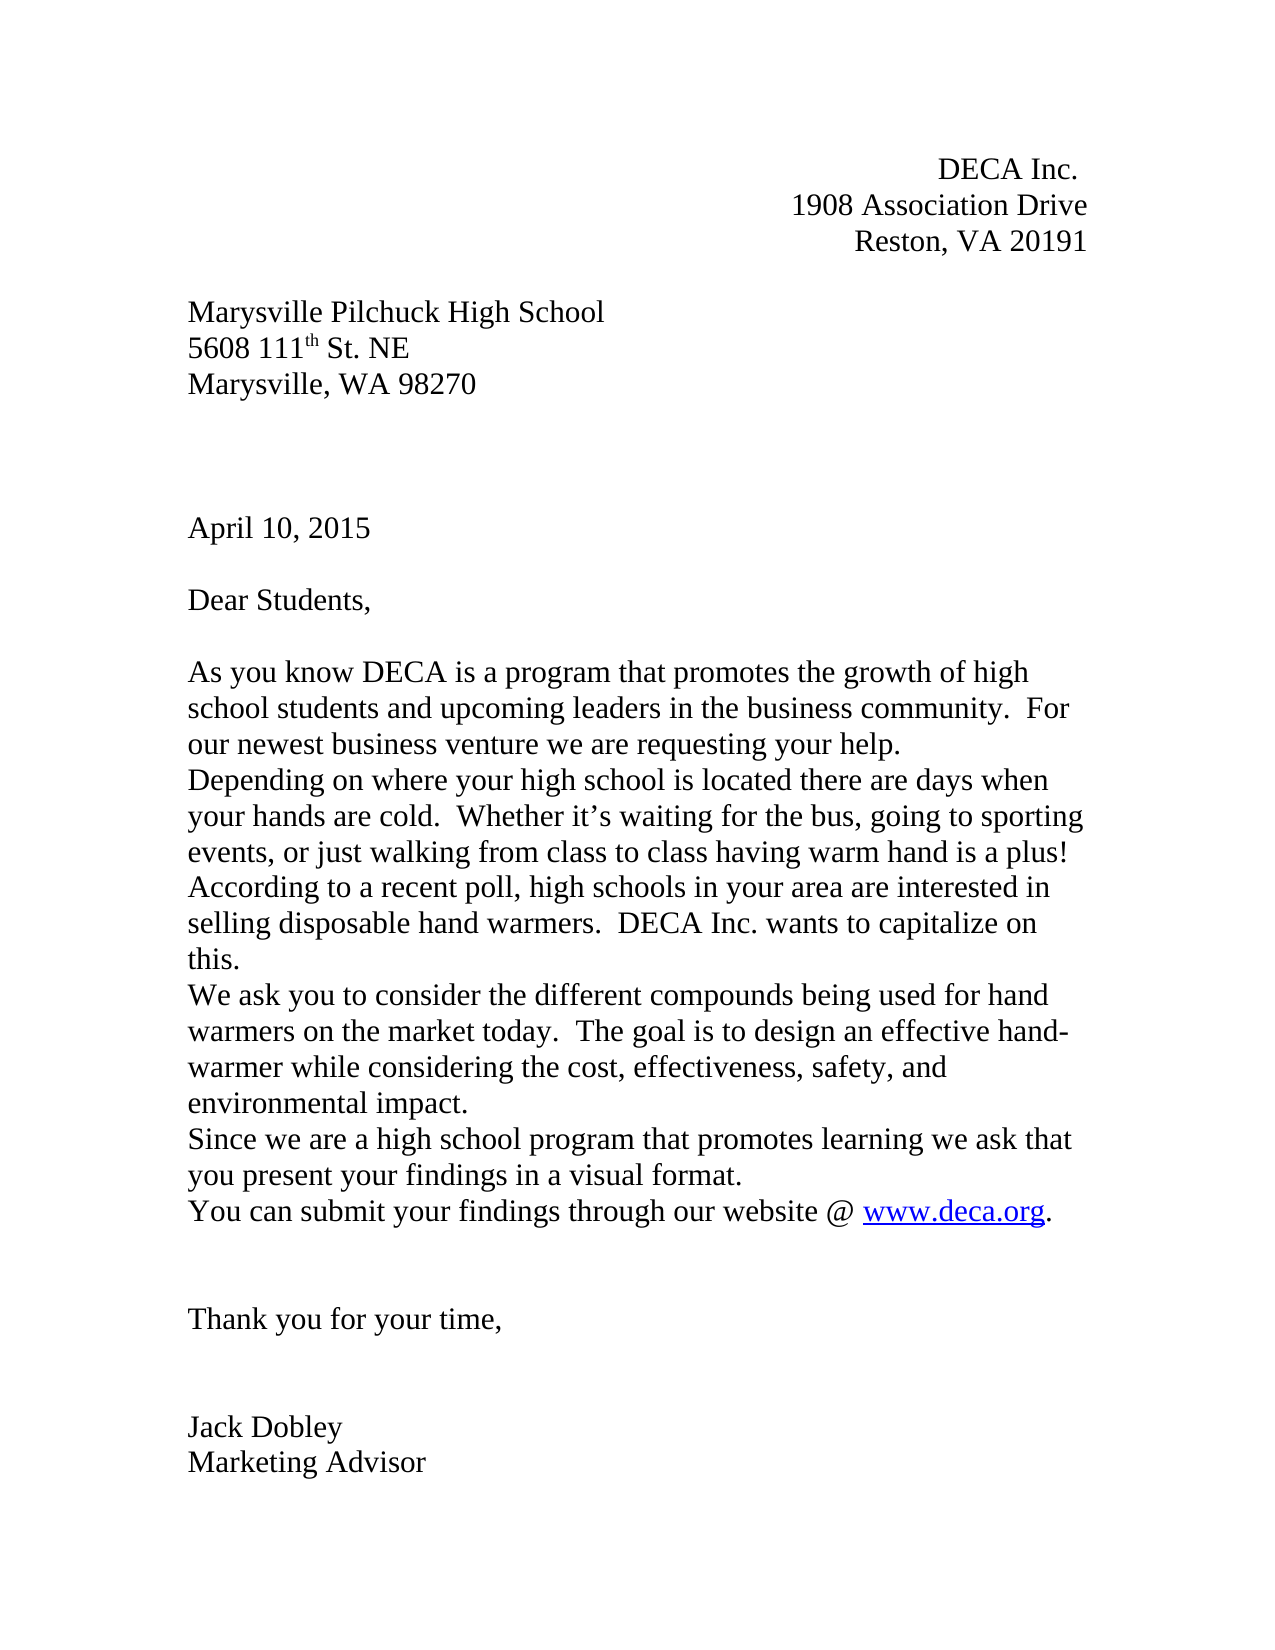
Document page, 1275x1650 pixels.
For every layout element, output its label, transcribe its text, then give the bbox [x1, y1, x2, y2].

text You can submit your findings through our website @ www.deca.org. [187, 1192, 1087, 1228]
text We ask you to consider the different compounds being used for hand warmers on the market today. The goal is to design an effective hand-warmer while considering the cost, effectiveness, safety, and environmental impact. [187, 977, 1087, 1120]
text Thank you for your time, [187, 1300, 1087, 1336]
text As you know DECA is a program that promotes the growth of high school students and upcoming leaders in the business community. For our newest business venture we are requesting your help. [187, 653, 1087, 761]
text 1908 Association Drive [187, 186, 1087, 222]
text Marketing Advisor [187, 1444, 1087, 1480]
text Marysville Pilchuck High School [187, 294, 1087, 330]
text April 10, 2015 [187, 509, 1087, 545]
text Depending on where your high school is located there are days when your hands are cold. Whether it’s waiting for the bus, going to sporting events, or just walking from class to class having warm hand is a plus! According to a recent poll, high schools in your area are interested in selling disposable hand warmers. DECA Inc. wants to capitalize on this. [187, 761, 1087, 977]
text Marysville, WA 98270 [187, 366, 1087, 402]
text DECA Inc. [187, 150, 1087, 186]
text Jack Dobley [187, 1408, 1087, 1444]
text 5608 111th St. NE [187, 330, 1087, 366]
text Dear Students, [187, 581, 1087, 617]
text Reston, VA 20191 [187, 222, 1087, 258]
text Since we are a high school program that promotes learning we ask that you present your findings in a visual format. [187, 1120, 1087, 1192]
